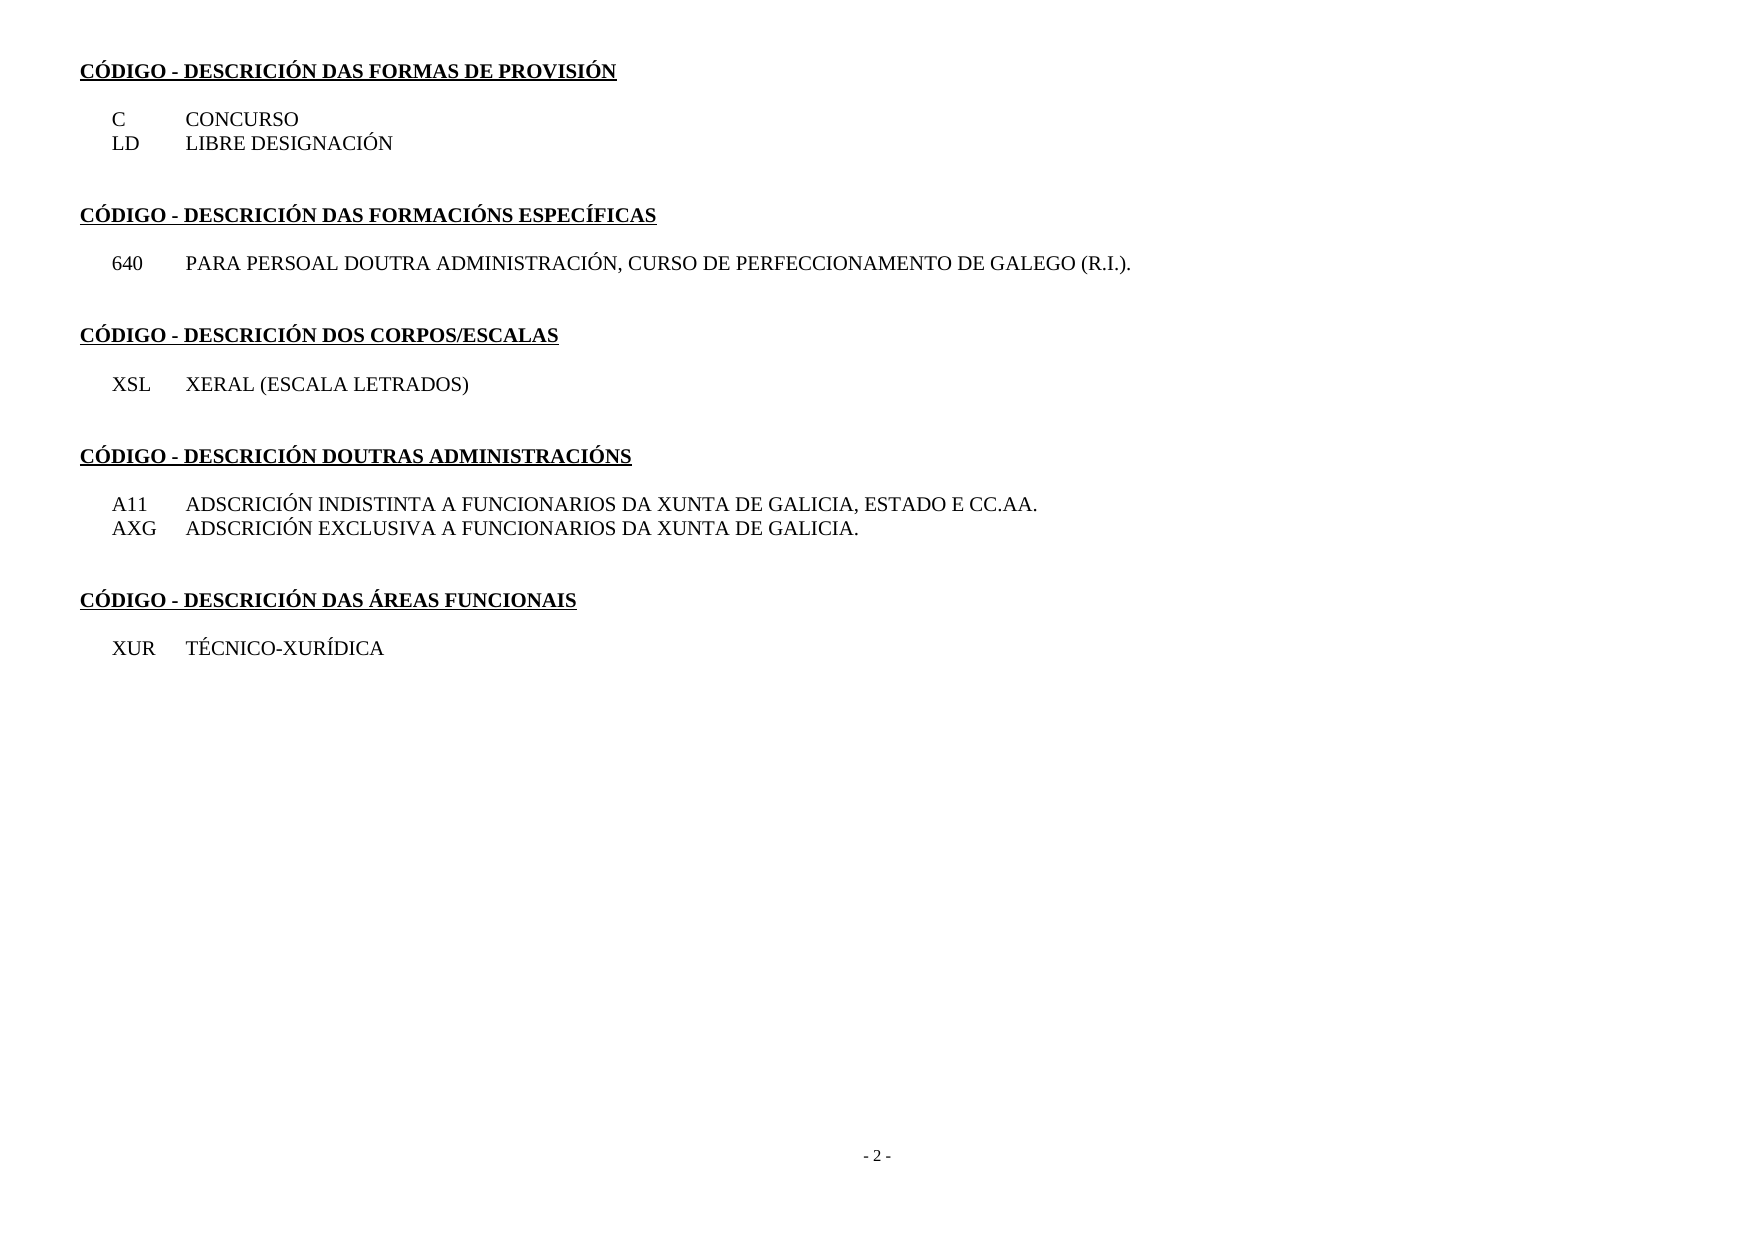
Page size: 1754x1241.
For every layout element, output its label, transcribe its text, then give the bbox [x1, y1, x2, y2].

text C CONCURSO [38, 107, 1716, 131]
text 640 PARA PERSOAL DOUTRA ADMINISTRACIÓN, CURSO DE PERFECCIONAMENTO DE GALEGO (R.I.). [38, 251, 1716, 275]
text CÓDIGO - DESCRICIÓN DOUTRAS ADMINISTRACIÓNS [38, 444, 1716, 468]
text CÓDIGO - DESCRICIÓN DAS ÁREAS FUNCIONAIS [38, 588, 1716, 612]
text LD LIBRE DESIGNACIÓN [38, 131, 1716, 155]
text CÓDIGO - DESCRICIÓN DAS FORMAS DE PROVISIÓN [38, 59, 1716, 83]
text CÓDIGO - DESCRICIÓN DAS FORMACIÓNS ESPECÍFICAS [38, 203, 1716, 227]
text XSL XERAL (ESCALA LETRADOS) [38, 371, 1716, 396]
text CÓDIGO - DESCRICIÓN DOS CORPOS/ESCALAS [38, 323, 1716, 347]
text AXG ADSCRICIÓN EXCLUSIVA A FUNCIONARIOS DA XUNTA DE GALICIA. [38, 516, 1716, 540]
text XUR TÉCNICO-XURÍDICA [38, 636, 1716, 660]
text A11 ADSCRICIÓN INDISTINTA A FUNCIONARIOS DA XUNTA DE GALICIA, ESTADO E CC.AA. [38, 492, 1716, 516]
